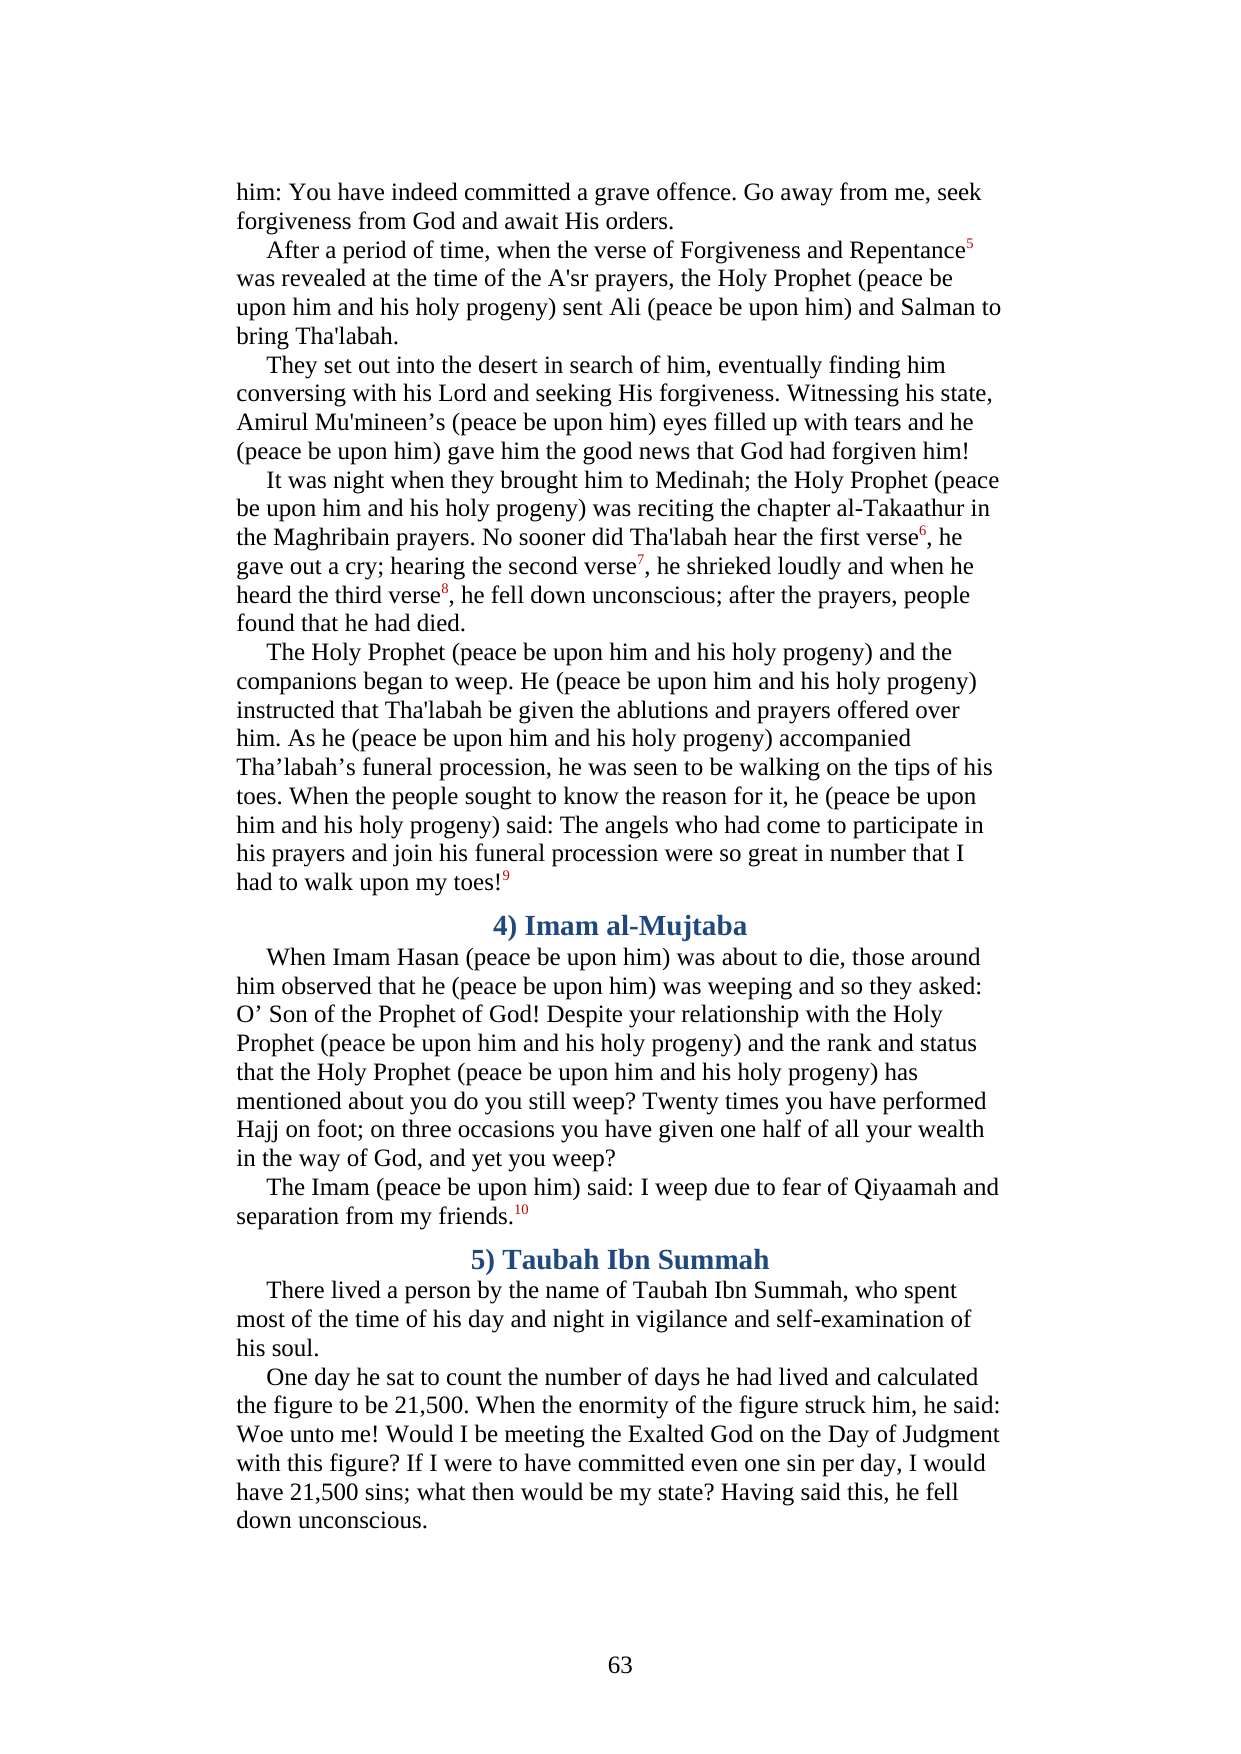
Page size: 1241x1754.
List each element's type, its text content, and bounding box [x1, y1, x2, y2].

text After a period of time, when the verse of Forgiveness and Repentance5 was revealed at the time of the A'sr prayers, the Holy Prophet (peace be upon him and his holy progeny) sent Ali (peace be upon him) and Salman to bring Tha'labah. [236, 235, 1004, 350]
subtitle 5) Taubah Ibn Summah [236, 1242, 1004, 1276]
text They set out into the desert in search of him, eventually finding him conversing with his Lord and seeking His forgiveness. Witnessing his state, Amirul Mu'mineen’s (peace be upon him) eyes filled up with tears and he (peace be upon him) gave him the good news that God had forgiven him! [236, 350, 1004, 465]
text There lived a person by the name of Taubah Ibn Summah, who spent most of the time of his day and night in vigilance and self-examination of his soul. [236, 1276, 1004, 1362]
text When Imam Hasan (peace be upon him) was about to die, those around him observed that he (peace be upon him) was weeping and so they asked: O’ Son of the Prophet of God! Despite your relationship with the Holy Prophet (peace be upon him and his holy progeny) and the rank and status that the Holy Prophet (peace be upon him and his holy progeny) has mentioned about you do you still weep? Twenty times you have performed Hajj on foot; on three occasions you have given one half of all your wealth in the way of God, and yet you weep? [236, 942, 1004, 1172]
subtitle 4) Imam al-Mujtaba [236, 908, 1004, 942]
text The Holy Prophet (peace be upon him and his holy progeny) and the companions began to weep. He (peace be upon him and his holy progeny) instructed that Tha'labah be given the ablutions and prayers offered over him. As he (peace be upon him and his holy progeny) accompanied Tha’labah’s funeral procession, he was seen to be walking on the tips of his toes. When the people sought to know the reason for it, he (peace be upon him and his holy progeny) said: The angels who had come to participate in his prayers and join his funeral procession were so great in number that I had to walk upon my toes!9 [236, 637, 1004, 896]
text The Imam (peace be upon him) said: I weep due to fear of Qiyaamah and separation from my friends.10 [236, 1172, 1004, 1229]
text It was night when they brought him to Medinah; the Holy Prophet (peace be upon him and his holy progeny) was reciting the chapter al-Takaathur in the Maghribain prayers. No sooner did Tha'labah hear the first verse6, he gave out a cry; hearing the second verse7, he shrieked loudly and when he heard the third verse8, he fell down unconscious; after the prayers, people found that he had died. [236, 465, 1004, 637]
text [236, 177, 1004, 235]
text One day he sat to count the number of days he had lived and calculated the figure to be 21,500. When the enormity of the figure struck him, he said: Woe unto me! Would I be meeting the Exalted God on the Day of Judgment with this figure? If I were to have committed even one sin per day, I would have 21,500 sins; what then would be my state? Having said this, he fell down unconscious. [236, 1362, 1004, 1534]
